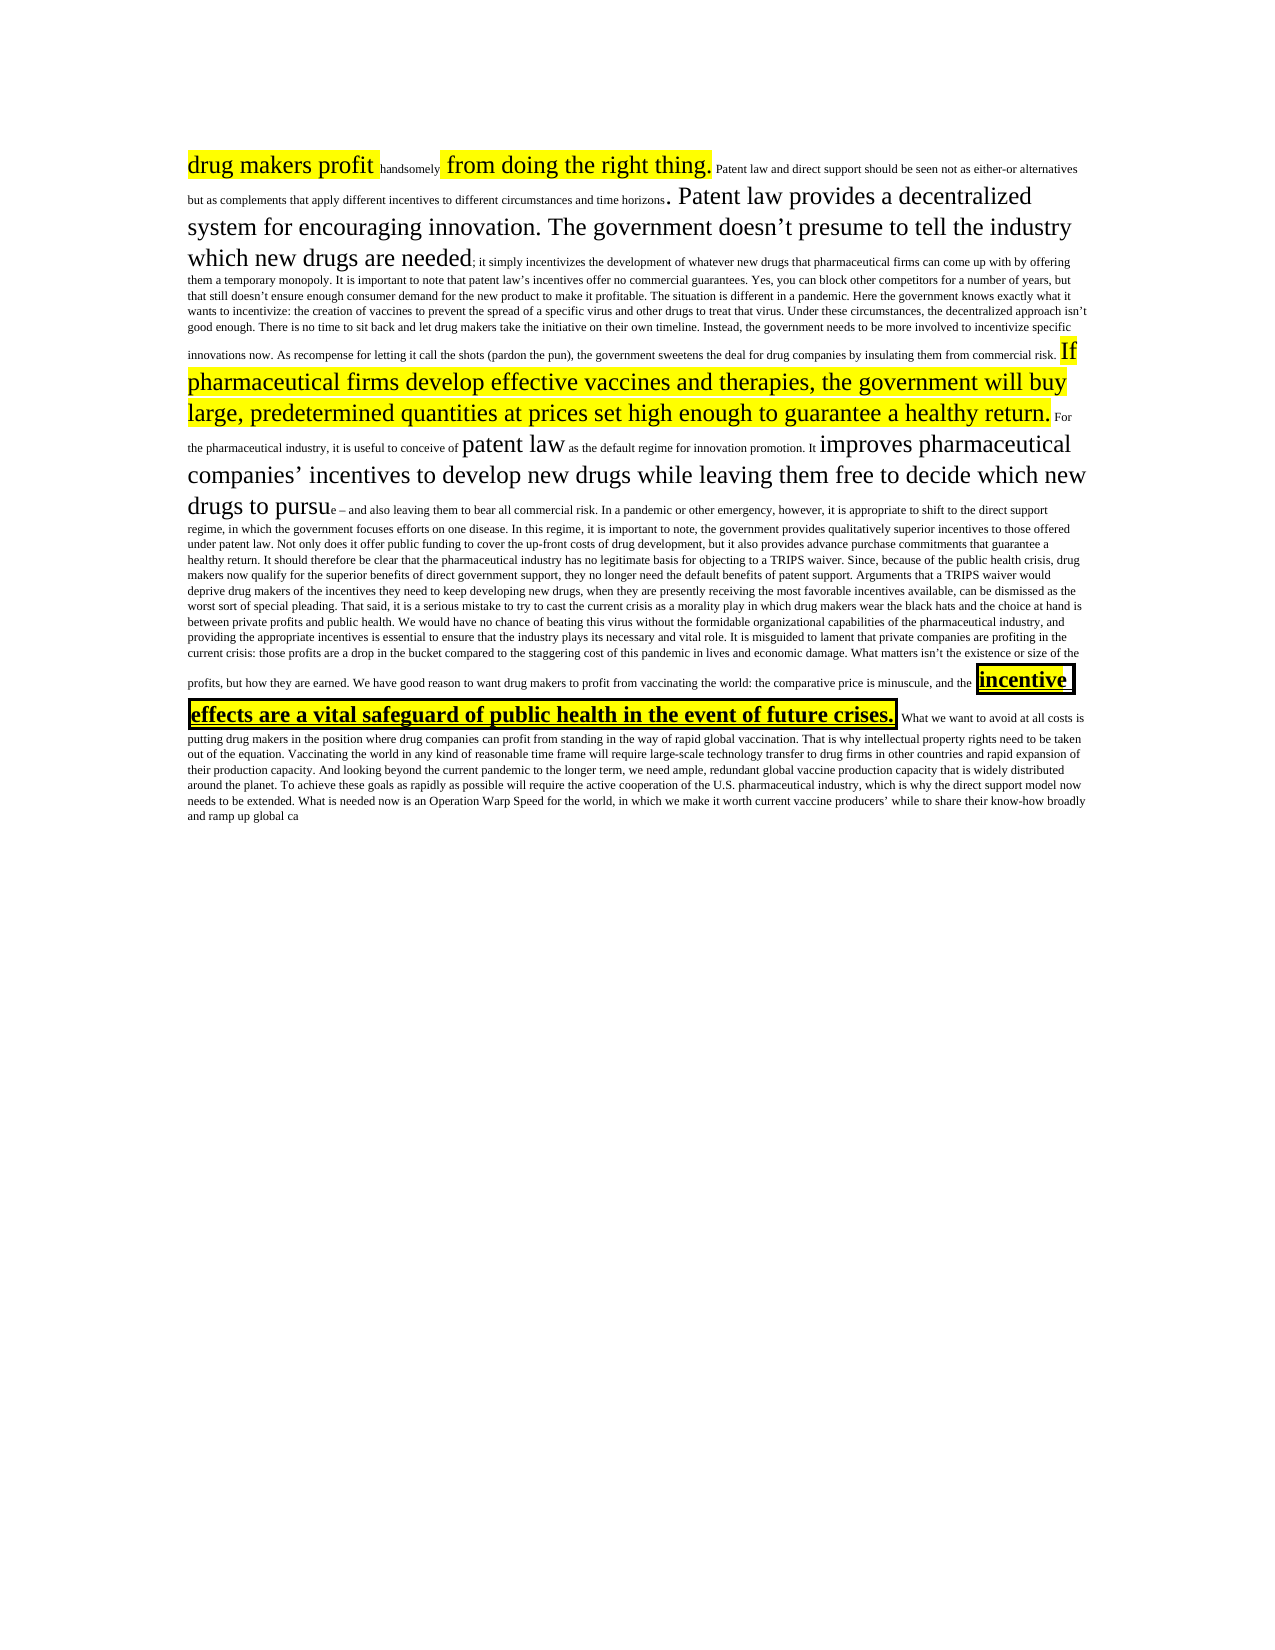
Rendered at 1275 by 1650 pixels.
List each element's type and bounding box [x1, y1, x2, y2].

text [187, 150, 1087, 823]
